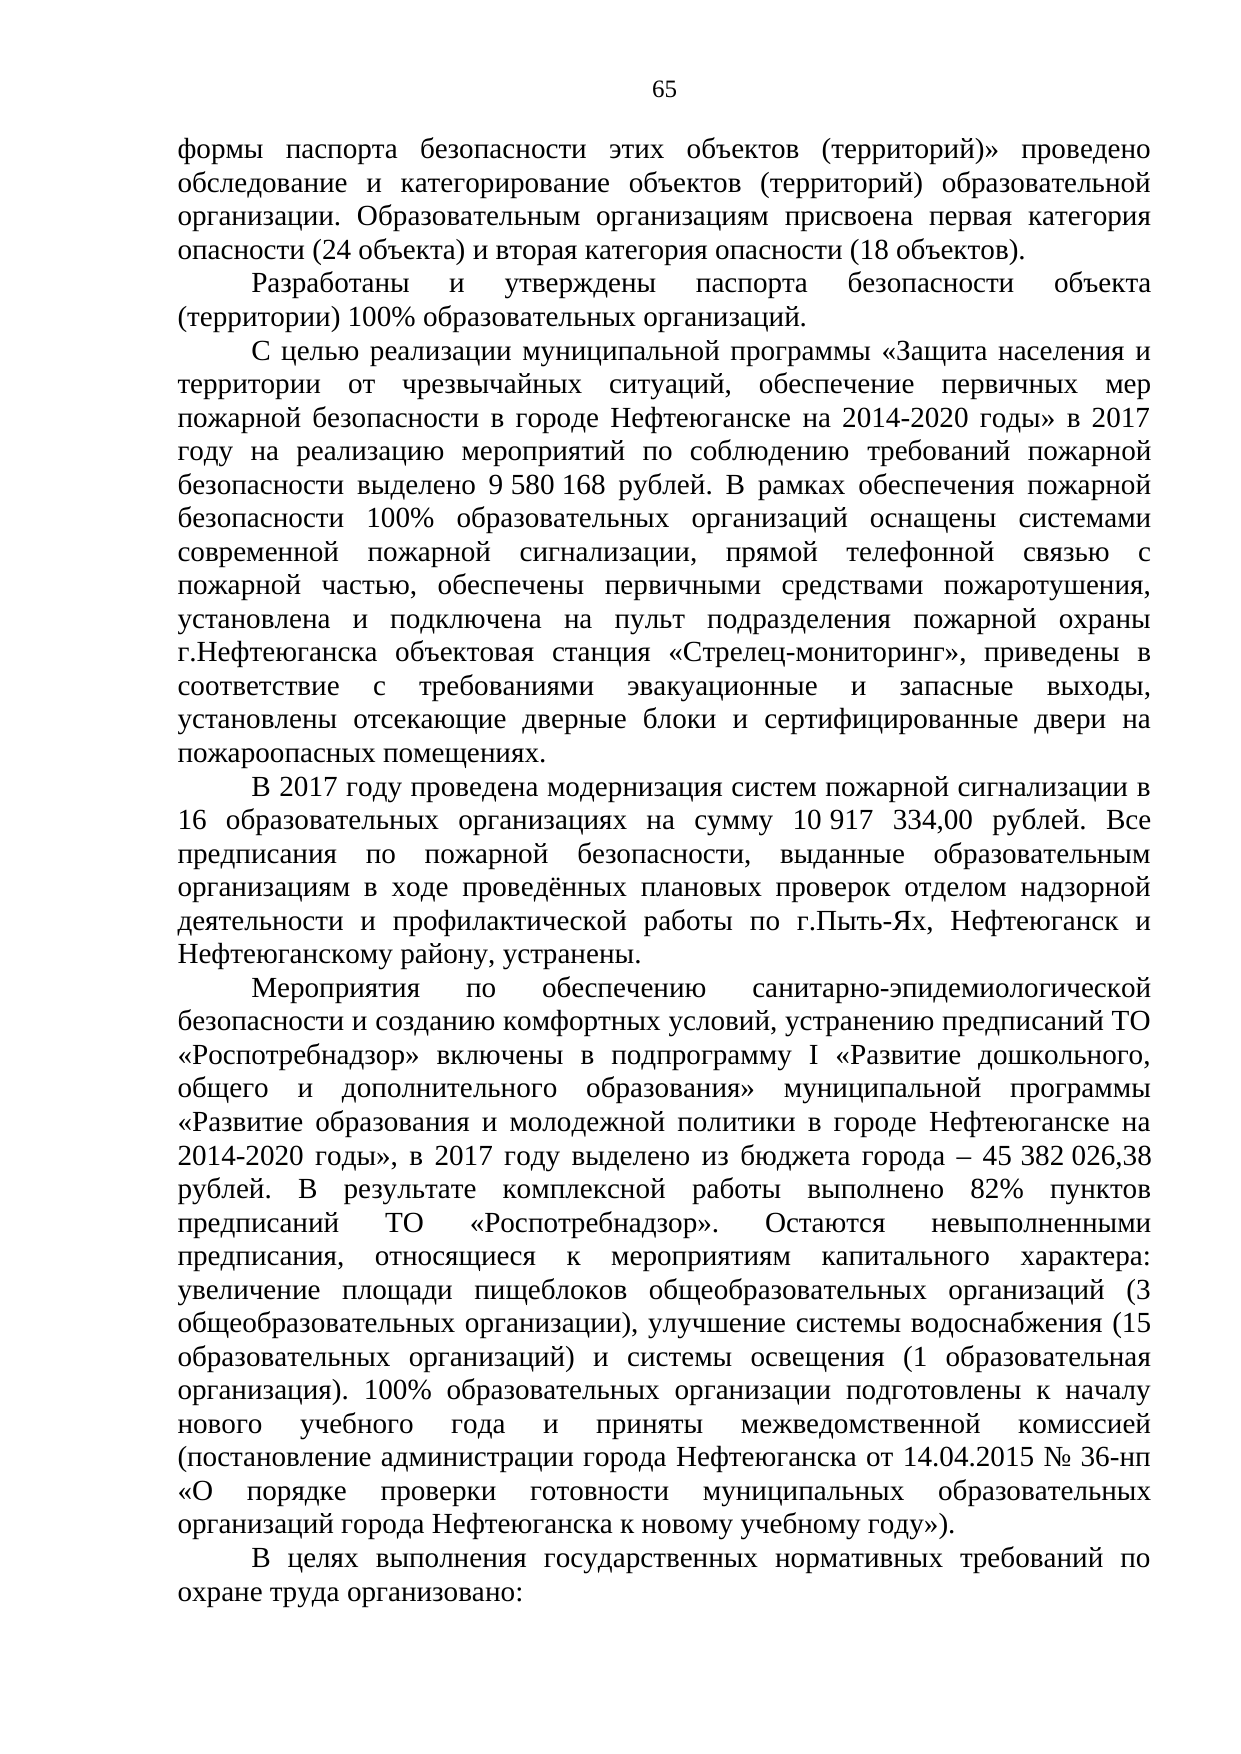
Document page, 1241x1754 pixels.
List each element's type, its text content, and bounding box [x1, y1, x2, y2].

text В целях выполнения государственных нормативных требований по охране труда организовано: [177, 1540, 1152, 1607]
text Разработаны и утверждены паспорта безопасности объекта (территории) 100% образовательных организаций. [177, 266, 1152, 333]
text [177, 131, 1152, 266]
text Мероприятия по обеспечению санитарно-эпидемиологической безопасности и созданию комфортных условий, устранению предписаний ТО «Роспотребнадзор» включены в подпрограмму I «Развитие дошкольного, общего и дополнительного образования» муниципальной программы «Развитие образования и молодежной политики в городе Нефтеюганске на 2014-2020 годы», в 2017 году выделено из бюджета города – 45 382 026,38 рублей. В результате комплексной работы выполнено 82% пунктов предписаний ТО «Роспотребнадзор». Остаются невыполненными предписания, относящиеся к мероприятиям капитального характера: увеличение площади пищеблоков общеобразовательных организаций (3 общеобразовательных организации), улучшение системы водоснабжения (15 образовательных организаций) и системы освещения (1 образовательная организация). 100% образовательных организации подготовлены к началу нового учебного года и приняты межведомственной комиссией (постановление администрации города Нефтеюганска от 14.04.2015 № 36-нп «О порядке проверки готовности муниципальных образовательных организаций города Нефтеюганска к новому учебному году»). [177, 970, 1152, 1540]
text С целью реализации муниципальной программы «Защита населения и территории от чрезвычайных ситуаций, обеспечение первичных мер пожарной безопасности в городе Нефтеюганске на 2014-2020 годы» в 2017 году на реализацию мероприятий по соблюдению требований пожарной безопасности выделено 9 580 168 рублей. В рамках обеспечения пожарной безопасности 100% образовательных организаций оснащены системами современной пожарной сигнализации, прямой телефонной связью с пожарной частью, обеспечены первичными средствами пожаротушения, установлена и подключена на пульт подразделения пожарной охраны г.Нефтеюганска объектовая станция «Стрелец-мониторинг», приведены в соответствие с требованиями эвакуационные и запасные выходы, установлены отсекающие дверные блоки и сертифицированные двери на пожароопасных помещениях. [177, 333, 1152, 769]
text В 2017 году проведена модернизация систем пожарной сигнализации в 16 образовательных организациях на сумму 10 917 334,00 рублей. Все предписания по пожарной безопасности, выданные образовательным организациям в ходе проведённых плановых проверок отделом надзорной деятельности и профилактической работы по г.Пыть-Ях, Нефтеюганск и Нефтеюганскому району, устранены. [177, 769, 1152, 970]
